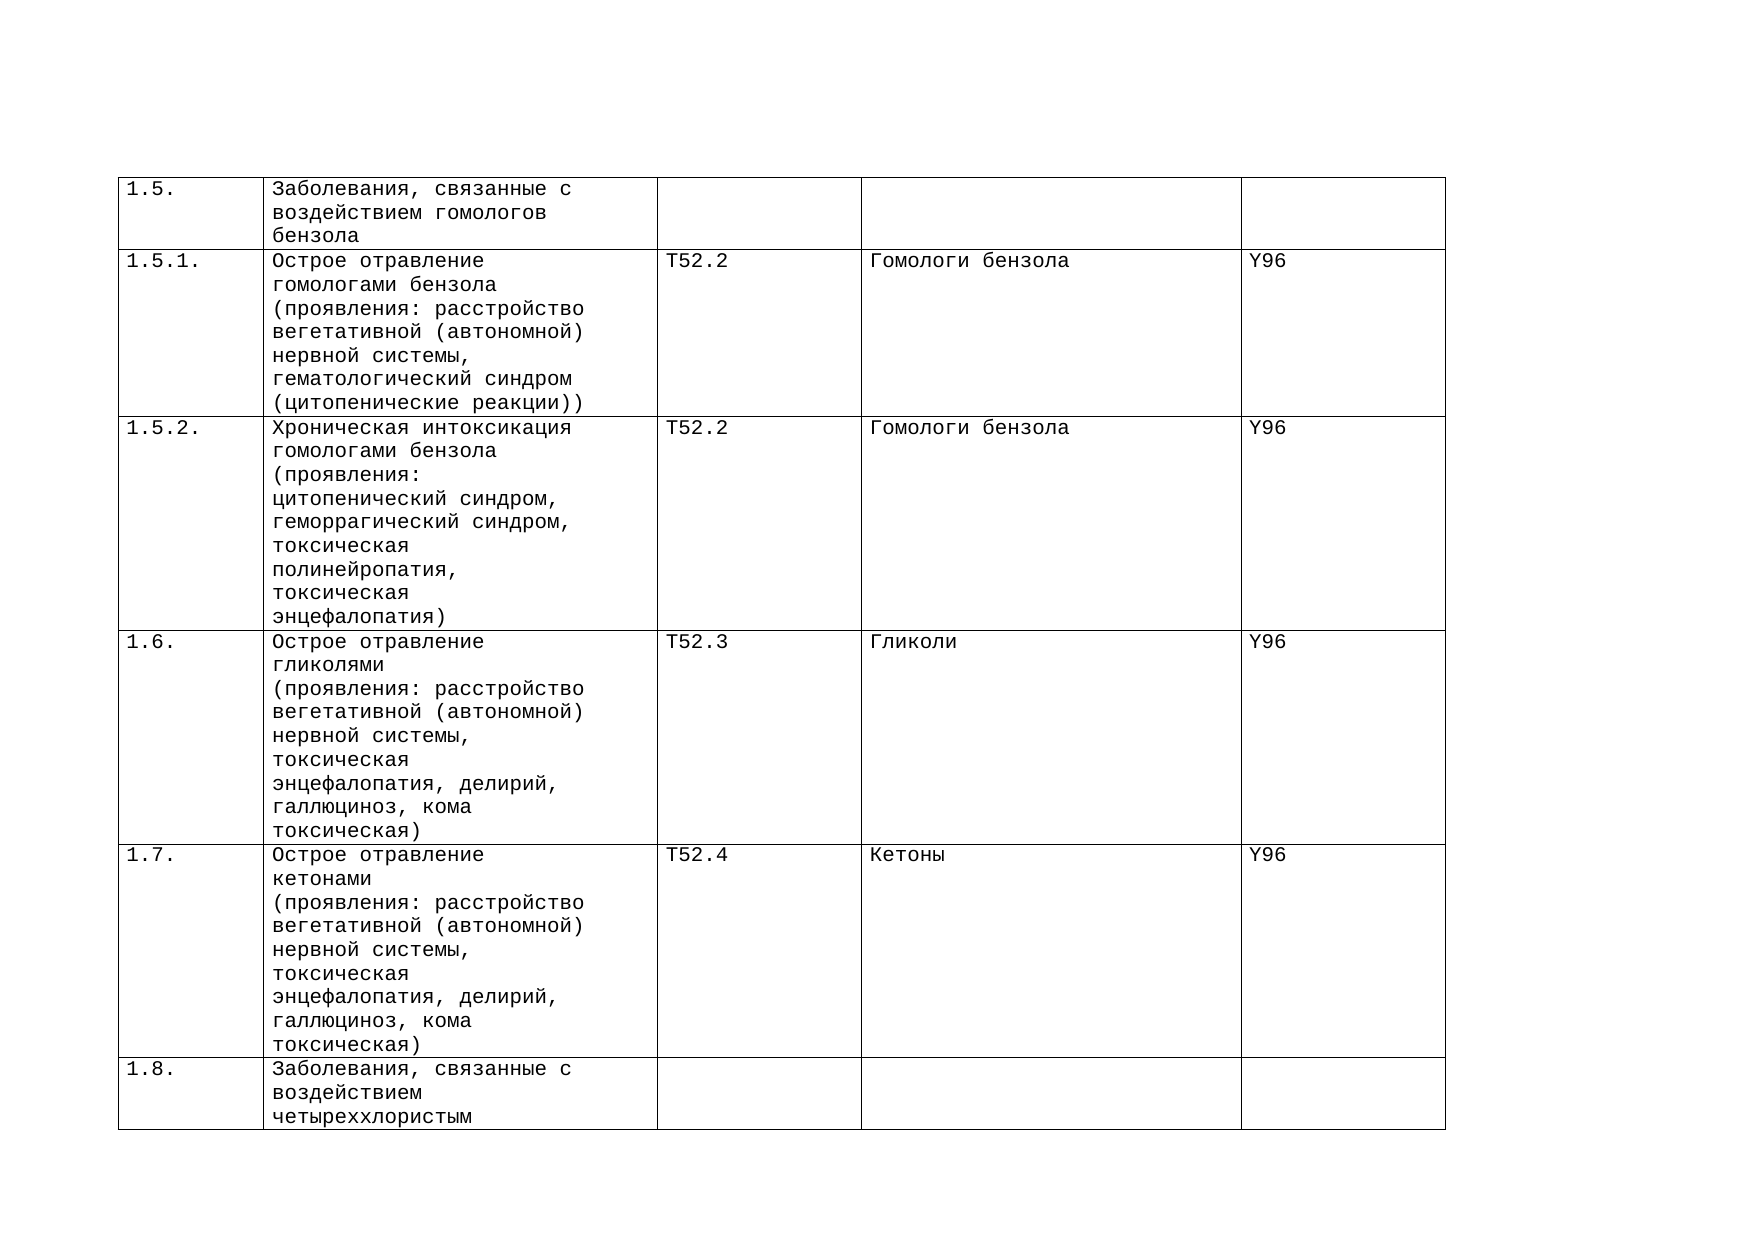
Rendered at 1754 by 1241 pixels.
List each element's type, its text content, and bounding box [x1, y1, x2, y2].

table_cell Гомологи бензола [862, 250, 1241, 416]
table_cell Гомологи бензола [862, 417, 1241, 629]
table_cell 1.8. [119, 1058, 263, 1129]
table_cell [658, 178, 861, 249]
table_cell Y96 [1242, 417, 1445, 629]
table_cell Кетоны [862, 845, 1241, 1057]
table_cell Y96 [1242, 845, 1445, 1057]
table_cell 1.5. [119, 178, 263, 249]
table_cell Y96 [1242, 631, 1445, 843]
table_cell Острое отравление гомологами бензола (проявления: расстройство вегетативной (автономной) нервной системы, гематологический синдром (цитопенические реакции)) [264, 250, 657, 416]
table_cell T52.2 [658, 417, 861, 629]
table_cell Острое отравление гликолями (проявления: расстройство вегетативной (автономной) нервной системы, токсическая энцефалопатия, делирий, галлюциноз, кома токсическая) [264, 631, 657, 843]
table_cell 1.6. [119, 631, 263, 843]
table_cell Хроническая интоксикация гомологами бензола (проявления: цитопенический синдром, геморрагический синдром, токсическая полинейропатия, токсическая энцефалопатия) [264, 417, 657, 629]
table_cell 1.5.2. [119, 417, 263, 629]
table_cell T52.3 [658, 631, 861, 843]
table_cell [862, 1058, 1241, 1129]
table_cell [862, 178, 1241, 249]
table_cell 1.5.1. [119, 250, 263, 416]
table_cell [1242, 178, 1445, 249]
table_cell 1.7. [119, 845, 263, 1057]
table_cell Гликоли [862, 631, 1241, 843]
table_cell [658, 1058, 861, 1129]
table_cell Y96 [1242, 250, 1445, 416]
table_cell T52.4 [658, 845, 861, 1057]
table_cell T52.2 [658, 250, 861, 416]
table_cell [264, 1058, 657, 1129]
table_cell Заболевания, связанные с воздействием гомологов бензола [264, 178, 657, 249]
table_cell [1242, 1058, 1445, 1129]
table_cell Острое отравление кетонами (проявления: расстройство вегетативной (автономной) нервной системы, токсическая энцефалопатия, делирий, галлюциноз, кома токсическая) [264, 845, 657, 1057]
